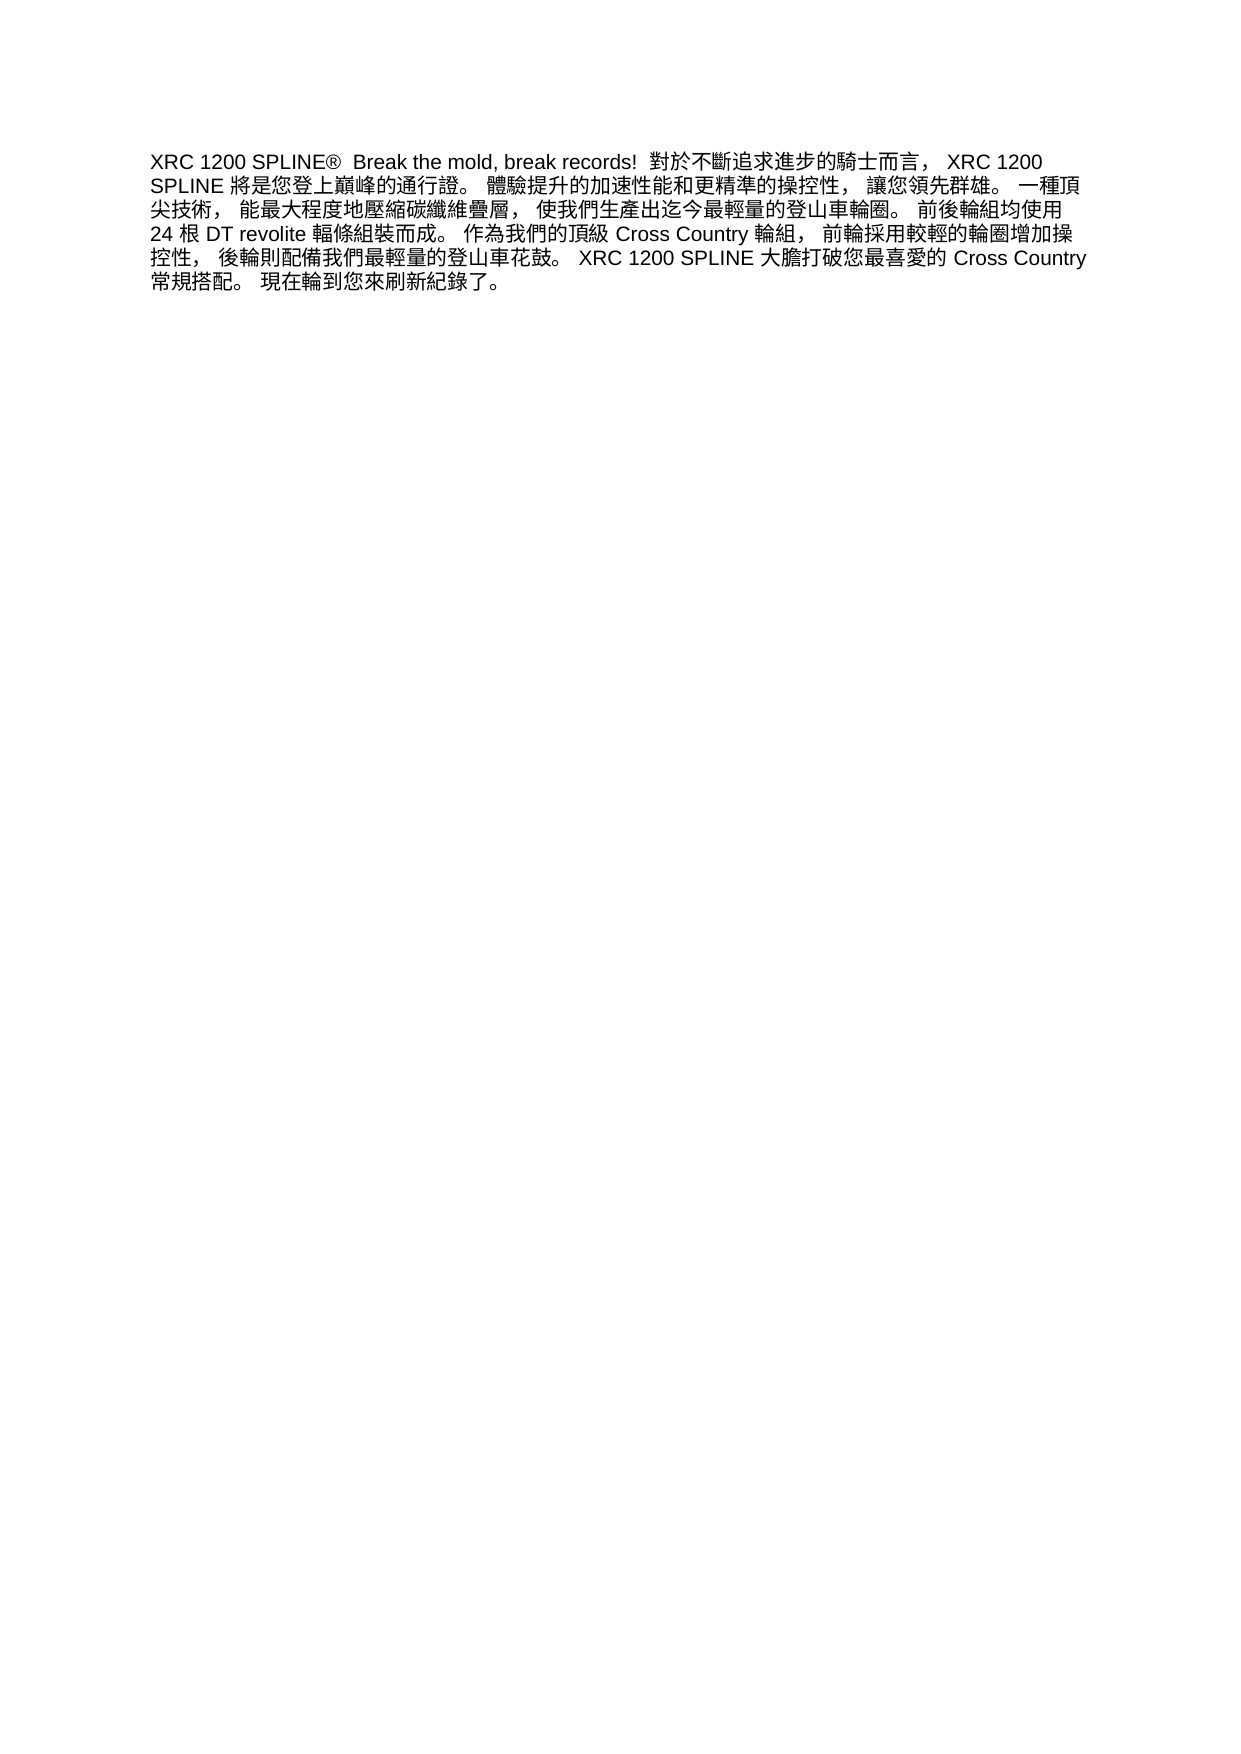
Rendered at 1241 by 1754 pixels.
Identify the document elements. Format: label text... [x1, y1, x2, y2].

text XRC 1200 SPLINE® Break the mold, break records! 對於不斷追求進步的騎士而言， XRC 1200 SPLINE 將是您登上巔峰的通行證。 體驗提升的加速性能和更精準的操控性， 讓您領先群雄。 一種頂尖技術， 能最大程度地壓縮碳纖維疊層， 使我們生產出迄今最輕量的登山車輪圈。 前後輪組均使用 24 根 DT revolite 輻條組裝而成。 作為我們的頂級 Cross Country 輪組， 前輪採用較輕的輪圈增加操控性， 後輪則配備我們最輕量的登山車花鼓。 XRC 1200 SPLINE 大膽打破您最喜愛的 Cross Country 常規搭配。 現在輪到您來刷新紀錄了。 [150, 150, 1090, 294]
